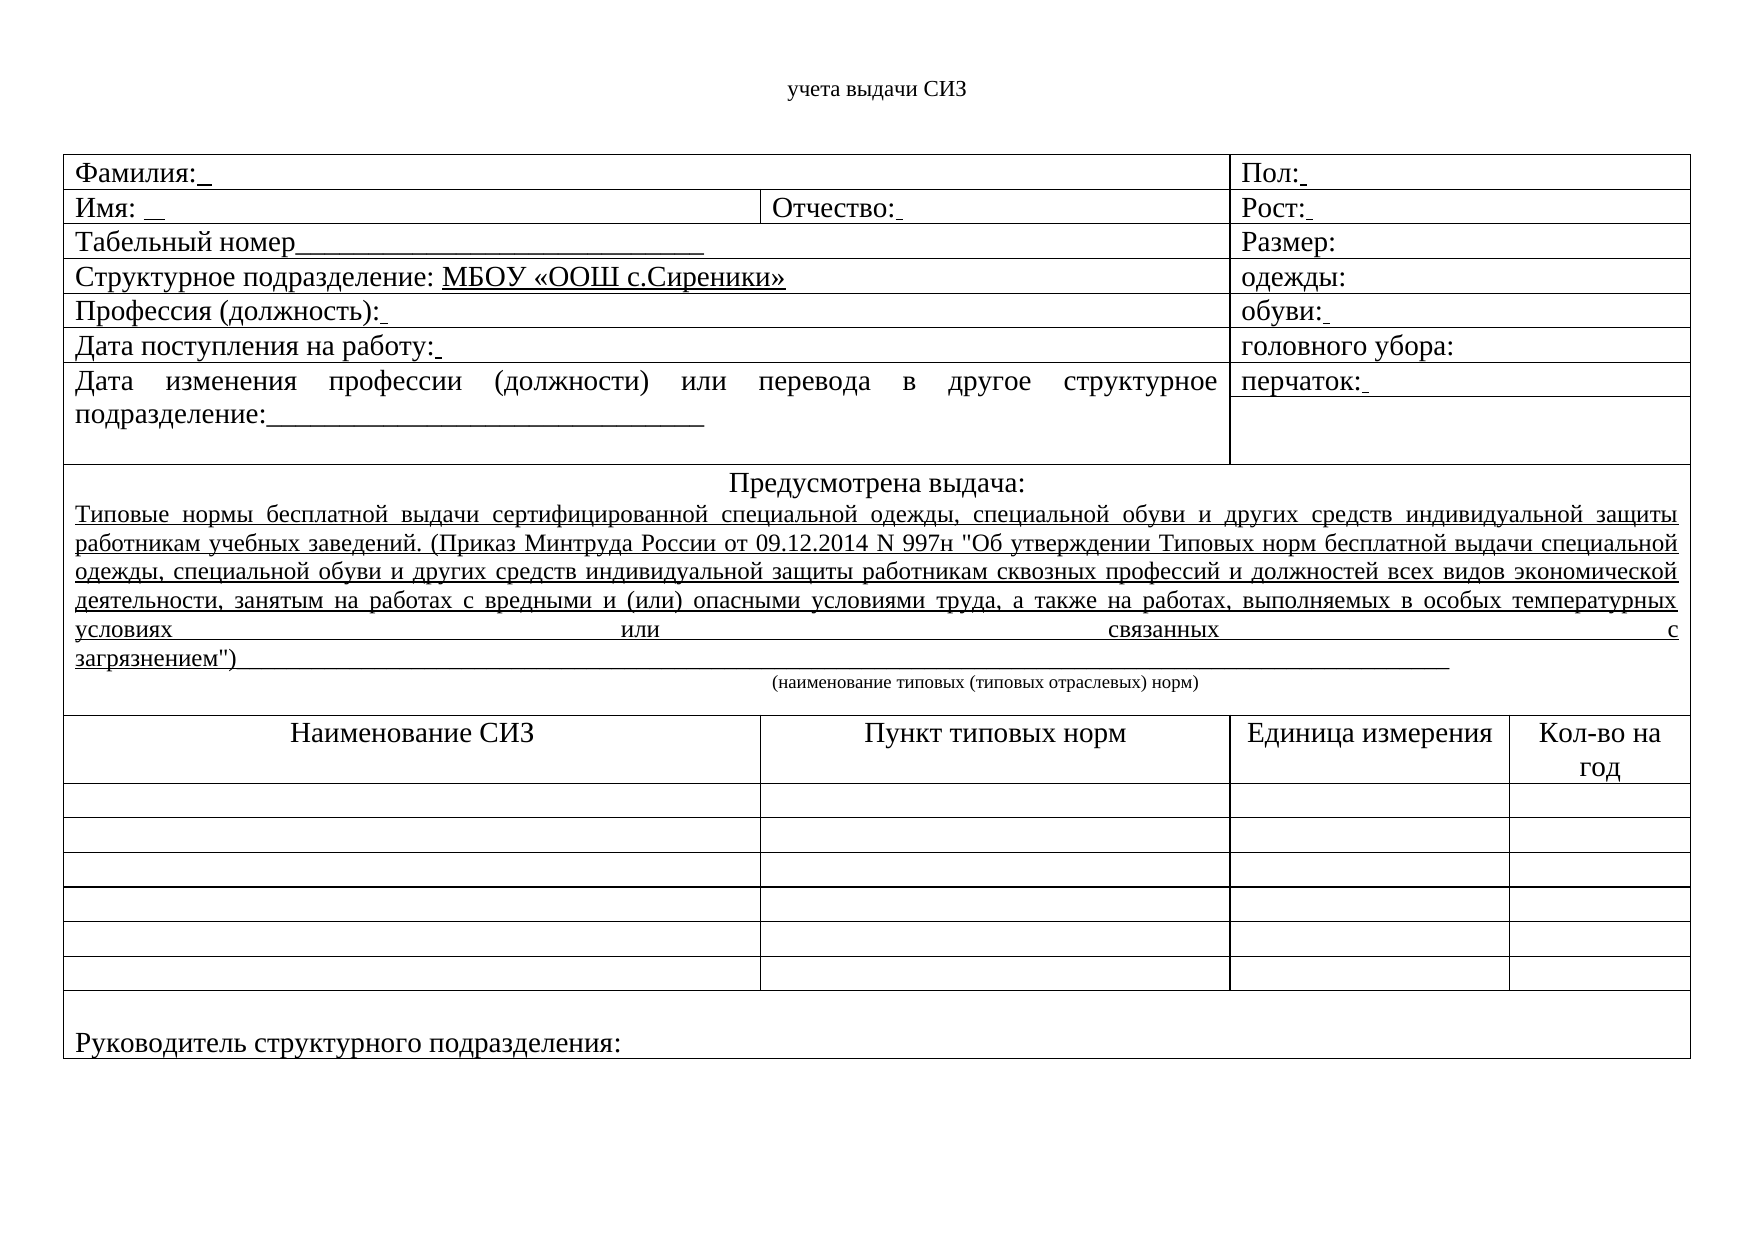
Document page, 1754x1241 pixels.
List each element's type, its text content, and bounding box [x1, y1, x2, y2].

table_cell [761, 818, 1229, 852]
table_cell Структурное подразделение: МБОУ «ООШ с.Сиреники» [64, 259, 1229, 292]
table_cell [1231, 853, 1509, 886]
table_cell [64, 922, 760, 956]
table_cell Пункт типовых норм [761, 716, 1229, 783]
table_cell Единица измерения [1231, 716, 1509, 783]
table_cell [761, 922, 1229, 956]
table_cell Отчество: [761, 190, 1229, 223]
table_cell [761, 853, 1229, 886]
table_cell Профессия (должность): [64, 294, 1229, 327]
table_cell [761, 888, 1229, 921]
table_cell [64, 888, 760, 921]
table_cell Предусмотрена выдача: Типовые нормы бесплатной выдачи сертифицированной специальной одежды, специальной обуви и других средств индивидуальной защиты работникам учебных заведений. (Приказ Минтруда России от 09.12.2014 N 997н "Об утверждении Типовых норм бесплатной выдачи специальной одежды, специальной обуви и других средств индивидуальной защиты работникам сквозных профессий и должностей всех видов экономической деятельности, занятым на работах с вредными и (или) опасными условиями труда, а также на работах, выполняемых в особых температурных условиях или связанных с загрязнением")_________________________________________________________________________________________________ (наименование типовых (типовых отраслевых) норм) [64, 465, 1690, 714]
table_header Пол: [1231, 155, 1690, 189]
table_cell Размер: [1231, 224, 1690, 258]
table_cell [64, 818, 760, 852]
table_cell Наименование СИЗ [64, 716, 760, 783]
table_cell головного убора: [1231, 328, 1690, 362]
table_cell Руководитель структурного подразделения: [64, 991, 1690, 1058]
table_cell [64, 853, 760, 886]
table_cell Дата поступления на работу: [64, 328, 1229, 362]
table_cell [1231, 922, 1509, 956]
table_cell [1231, 397, 1690, 464]
table_cell [1510, 888, 1690, 921]
table_cell [1510, 818, 1690, 852]
table_header Фамилия: [64, 155, 1229, 189]
table_cell [1510, 957, 1690, 990]
table_cell одежды: [1231, 259, 1690, 292]
table_cell [761, 957, 1229, 990]
table_cell [1510, 784, 1690, 817]
table_cell [761, 784, 1229, 817]
table_cell Дата изменения профессии (должности) или перевода в другое структурное подразделение:______________________________ [64, 363, 1229, 464]
table_cell Рост: [1231, 190, 1690, 223]
table_cell обуви: [1231, 294, 1690, 327]
table_cell [1231, 818, 1509, 852]
table_cell Табельный номер____________________________ [64, 224, 1229, 258]
table_cell [64, 957, 760, 990]
table_cell [1510, 922, 1690, 956]
table_cell [1231, 957, 1509, 990]
table_cell Имя: [64, 190, 760, 223]
table_cell [64, 784, 760, 817]
table_cell [1231, 888, 1509, 921]
table_cell [1510, 853, 1690, 886]
table_cell [1231, 784, 1509, 817]
text учета выдачи СИЗ [75, 75, 1679, 101]
table_cell Кол-во на год [1510, 716, 1690, 783]
table_cell перчаток: [1231, 363, 1690, 396]
